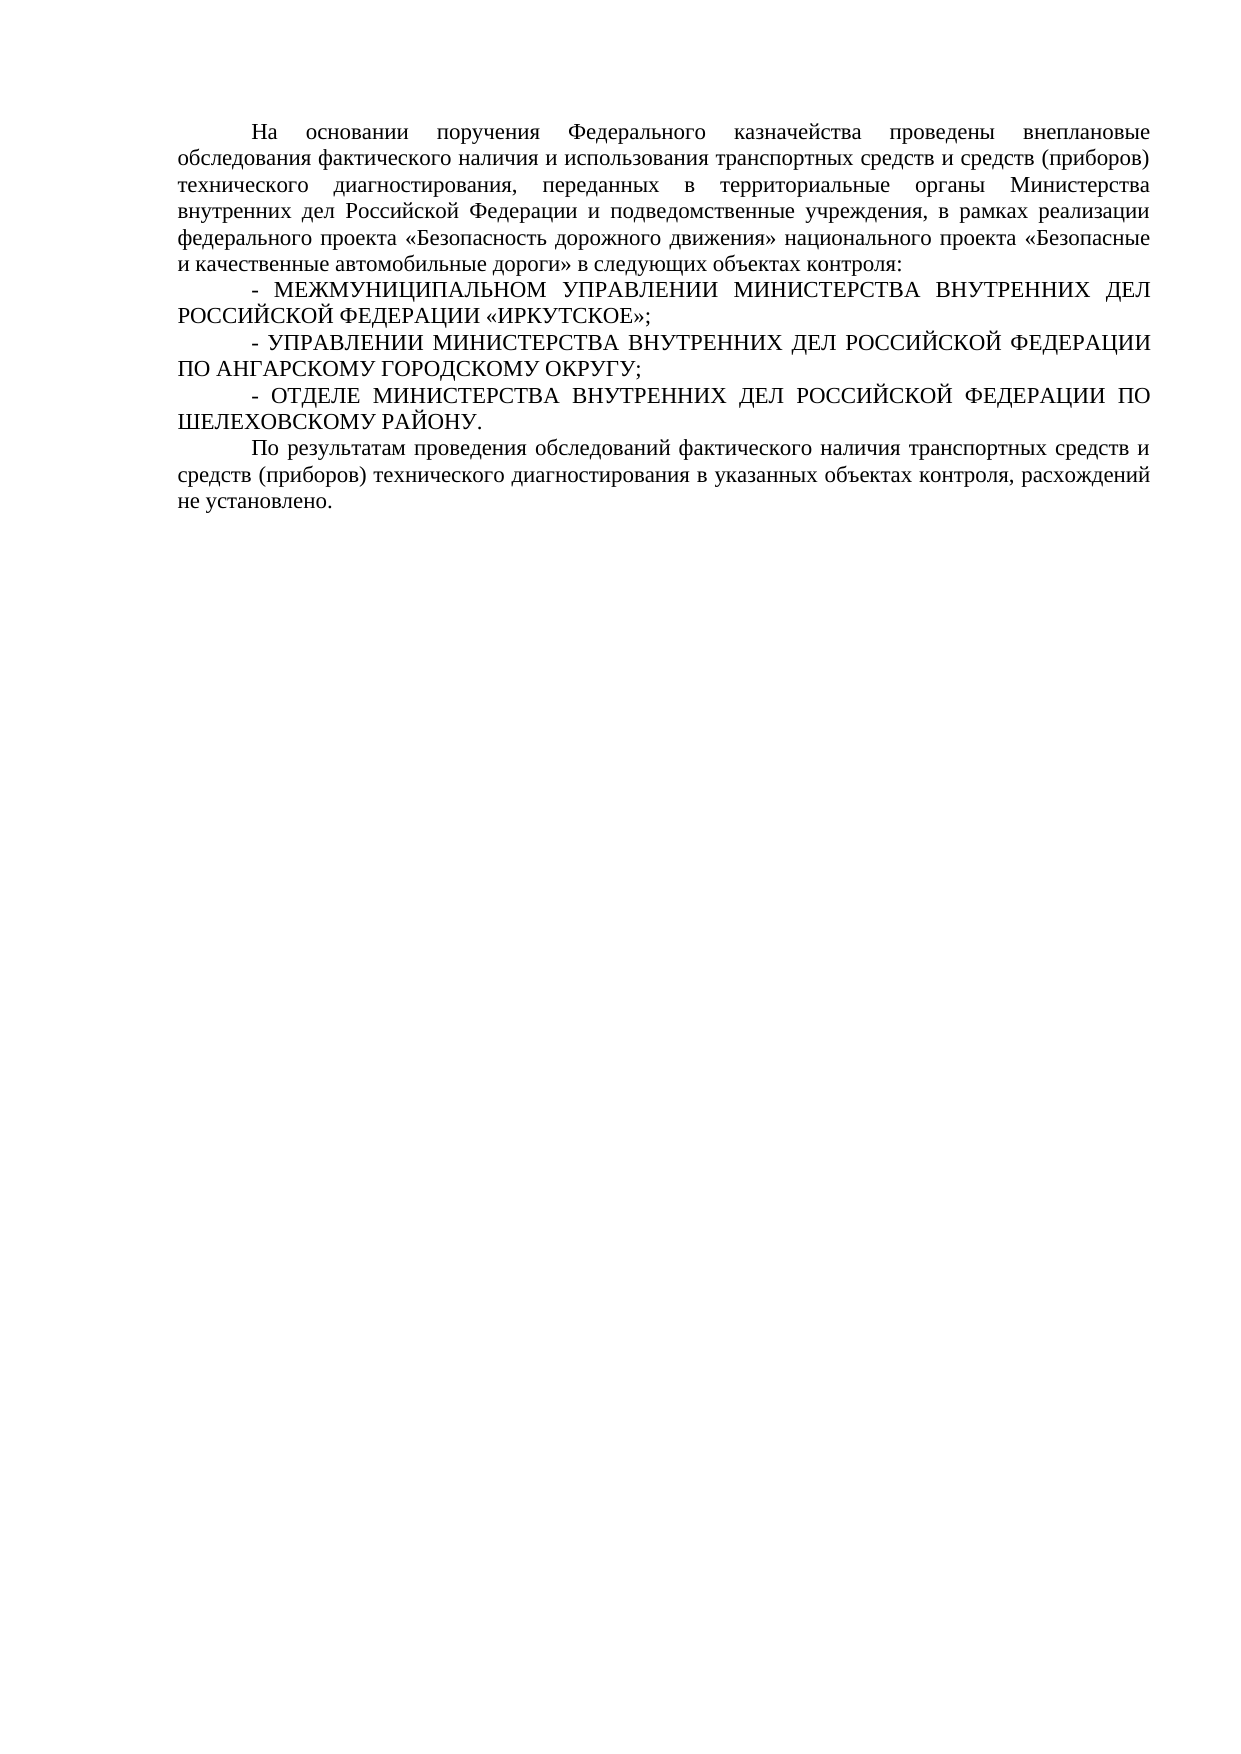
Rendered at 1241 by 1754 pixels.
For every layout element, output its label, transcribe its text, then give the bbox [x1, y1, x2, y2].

text - УПРАВЛЕНИИ МИНИСТЕРСТВА ВНУТРЕННИХ ДЕЛ РОССИЙСКОЙ ФЕДЕРАЦИИ ПО АНГАРСКОМУ ГОРОДСКОМУ ОКРУГУ; [177, 329, 1152, 382]
text По результатам проведения обследований фактического наличия транспортных средств и средств (приборов) технического диагностирования в указанных объектах контроля, расхождений не установлено. [177, 434, 1152, 513]
text - МЕЖМУНИЦИПАЛЬНОМ УПРАВЛЕНИИ МИНИСТЕРСТВА ВНУТРЕННИХ ДЕЛ РОССИЙСКОЙ ФЕДЕРАЦИИ «ИРКУТСКОЕ»; [177, 276, 1152, 329]
text На основании поручения Федерального казначейства проведены внеплановые обследования фактического наличия и использования транспортных средств и средств (приборов) технического диагностирования, переданных в территориальные органы Министерства внутренних дел Российской Федерации и подведомственные учреждения, в рамках реализации федерального проекта «Безопасность дорожного движения» национального проекта «Безопасные и качественные автомобильные дороги» в следующих объектах контроля: [177, 118, 1152, 276]
text - ОТДЕЛЕ МИНИСТЕРСТВА ВНУТРЕННИХ ДЕЛ РОССИЙСКОЙ ФЕДЕРАЦИИ ПО ШЕЛЕХОВСКОМУ РАЙОНУ. [177, 382, 1152, 434]
